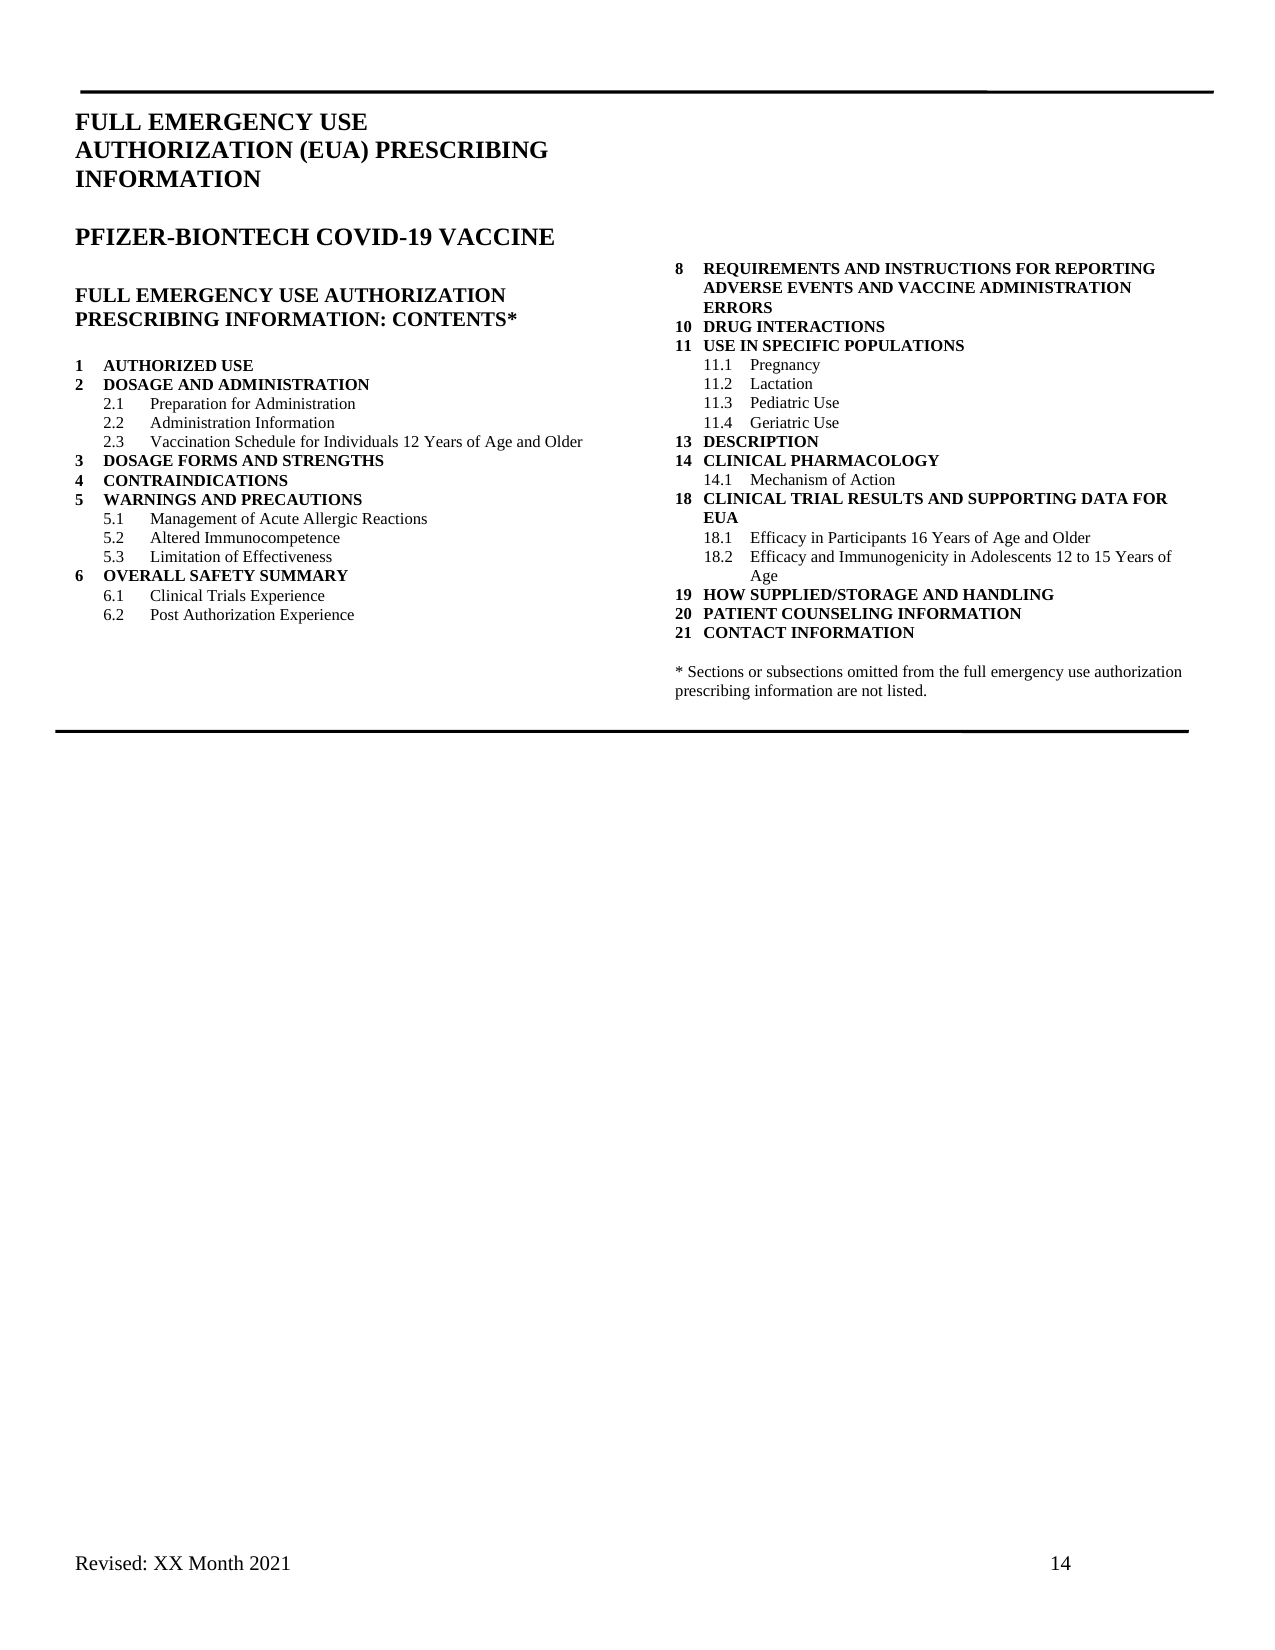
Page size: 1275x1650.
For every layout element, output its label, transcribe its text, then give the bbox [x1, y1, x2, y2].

text 2.1 Preparation for Administration [103, 394, 600, 413]
text 8 REQUIREMENTS AND INSTRUCTIONS FOR REPORTING ADVERSE EVENTS AND VACCINE ADMINISTRATION ERRORS [675, 259, 1200, 317]
text 18 CLINICAL TRIAL RESULTS AND SUPPORTING DATA FOR EUA [675, 489, 1200, 527]
text 11.1 Pregnancy [703, 355, 1200, 374]
text 5.2 Altered Immunocompetence [103, 528, 600, 547]
text 18.1 Efficacy in Participants 16 Years of Age and Older [703, 527, 1200, 547]
text 21 CONTACT INFORMATION [675, 623, 1200, 642]
text 6 OVERALL SAFETY SUMMARY [75, 566, 600, 585]
text 11 USE IN SPECIFIC POPULATIONS [675, 336, 1200, 355]
text FULL EMERGENCY USE AUTHORIZATION (EUA) PRESCRIBING INFORMATION [75, 107, 600, 193]
text 6.2 Post Authorization Experience [103, 604, 600, 624]
text 3 DOSAGE FORMS AND STRENGTHS [75, 451, 600, 470]
text 6.1 Clinical Trials Experience [103, 585, 600, 604]
text 11.4 Geriatric Use [703, 412, 1200, 432]
text 5.3 Limitation of Effectiveness [103, 547, 600, 566]
text 14 CLINICAL PHARMACOLOGY [675, 451, 1200, 470]
text 10 DRUG INTERACTIONS [675, 317, 1200, 336]
text FULL EMERGENCY USE AUTHORIZATION PRESCRIBING INFORMATION: CONTENTS* [75, 283, 600, 331]
text 11.3 Pediatric Use [703, 393, 1200, 412]
text 14.1 Mechanism of Action [703, 470, 1200, 489]
text 20 PATIENT COUNSELING INFORMATION [675, 604, 1200, 623]
text 13 DESCRIPTION [675, 432, 1200, 451]
text 11.2 Lactation [703, 374, 1200, 393]
text 2.2 Administration Information [103, 413, 600, 432]
text 4 CONTRAINDICATIONS [75, 470, 600, 489]
text 19 HOW SUPPLIED/STORAGE AND HANDLING [675, 585, 1200, 604]
text 1 AUTHORIZED USE [75, 355, 600, 374]
text 5.1 Management of Acute Allergic Reactions [103, 509, 600, 528]
text * Sections or subsections omitted from the full emergency use authorization prescribing information are not listed. [675, 662, 1200, 700]
text PFIZER-BIONTECH COVID-19 VACCINE [75, 222, 600, 250]
text 2 DOSAGE AND ADMINISTRATION [75, 374, 600, 394]
text 18.2 Efficacy and Immunogenicity in Adolescents 12 to 15 Years of Age [703, 547, 1200, 585]
text 2.3 Vaccination Schedule for Individuals 12 Years of Age and Older [103, 432, 600, 451]
text 5 WARNINGS AND PRECAUTIONS [75, 489, 600, 509]
